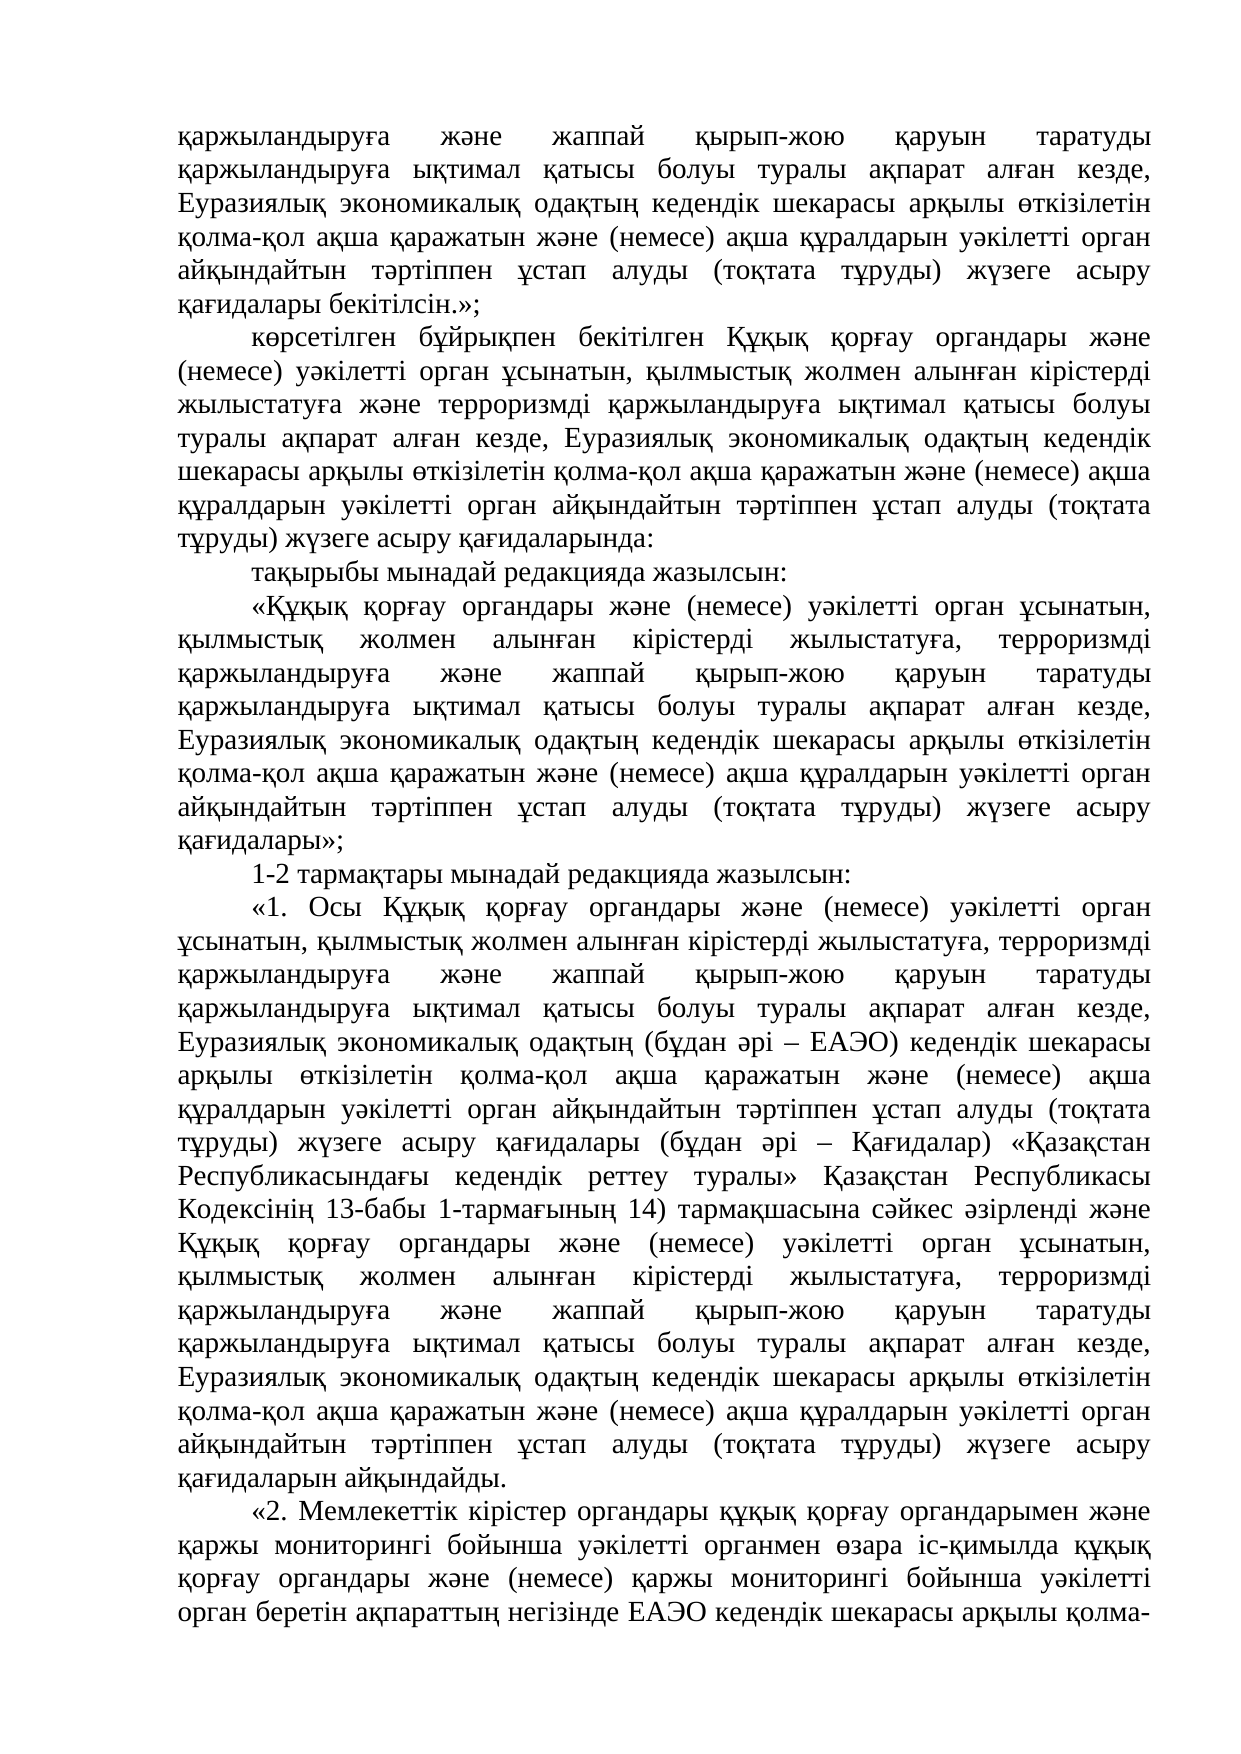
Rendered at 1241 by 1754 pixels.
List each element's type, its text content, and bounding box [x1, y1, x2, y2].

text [177, 118, 1152, 319]
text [177, 1493, 1152, 1627]
text «Құқық қорғау органдары және (немесе) уәкілетті орган ұсынатын, қылмыстық жолмен алынған кірістерді жылыстатуға, терроризмді қаржыландыруға және жаппай қырып-жою қаруын таратуды қаржыландыруға ықтимал қатысы болуы туралы ақпарат алған кезде, Еуразиялық экономикалық одақтың кедендік шекарасы арқылы өткізілетін қолма-қол ақша қаражатын және (немесе) ақша құралдарын уәкілетті орган айқындайтын тәртіппен ұстап алуды (тоқтата тұруды) жүзеге асыру қағидалары»; [177, 588, 1152, 856]
text тақырыбы мынадай редакцияда жазылсын: [177, 554, 1152, 588]
text 1-2 тармақтары мынадай редакцияда жазылсын: [177, 856, 1152, 889]
text «1. Осы Құқық қорғау органдары және (немесе) уәкілетті орган ұсынатын, қылмыстық жолмен алынған кірістерді жылыстатуға, терроризмді қаржыландыруға және жаппай қырып-жою қаруын таратуды қаржыландыруға ықтимал қатысы болуы туралы ақпарат алған кезде, Еуразиялық экономикалық одақтың (бұдан әрі – ЕАЭО) кедендік шекарасы арқылы өткізілетін қолма-қол ақша қаражатын және (немесе) ақша құралдарын уәкілетті орган айқындайтын тәртіппен ұстап алуды (тоқтата тұруды) жүзеге асыру қағидалары (бұдан әрі – Қағидалар) «Қазақстан Республикасындағы кедендік реттеу туралы» Қазақстан Республикасы Кодексінің 13-бабы 1-тармағының 14) тармақшасына сәйкес әзірленді және Құқық қорғау органдары және (немесе) уәкілетті орган ұсынатын, қылмыстық жолмен алынған кірістерді жылыстатуға, терроризмді қаржыландыруға және жаппай қырып-жою қаруын таратуды қаржыландыруға ықтимал қатысы болуы туралы ақпарат алған кезде, Еуразиялық экономикалық одақтың кедендік шекарасы арқылы өткізілетін қолма-қол ақша қаражатын және (немесе) ақша құралдарын уәкілетті орган айқындайтын тәртіппен ұстап алуды (тоқтата тұруды) жүзеге асыру қағидаларын айқындайды. [177, 889, 1152, 1493]
text көрсетілген бұйрықпен бекітілген Құқық қорғау органдары және (немесе) уәкілетті орган ұсынатын, қылмыстық жолмен алынған кірістерді жылыстатуға және терроризмді қаржыландыруға ықтимал қатысы болуы туралы ақпарат алған кезде, Еуразиялық экономикалық одақтың кедендік шекарасы арқылы өткізілетін қолма-қол ақша қаражатын және (немесе) ақша құралдарын уәкілетті орган айқындайтын тәртіппен ұстап алуды (тоқтата тұруды) жүзеге асыру қағидаларында: [177, 319, 1152, 554]
